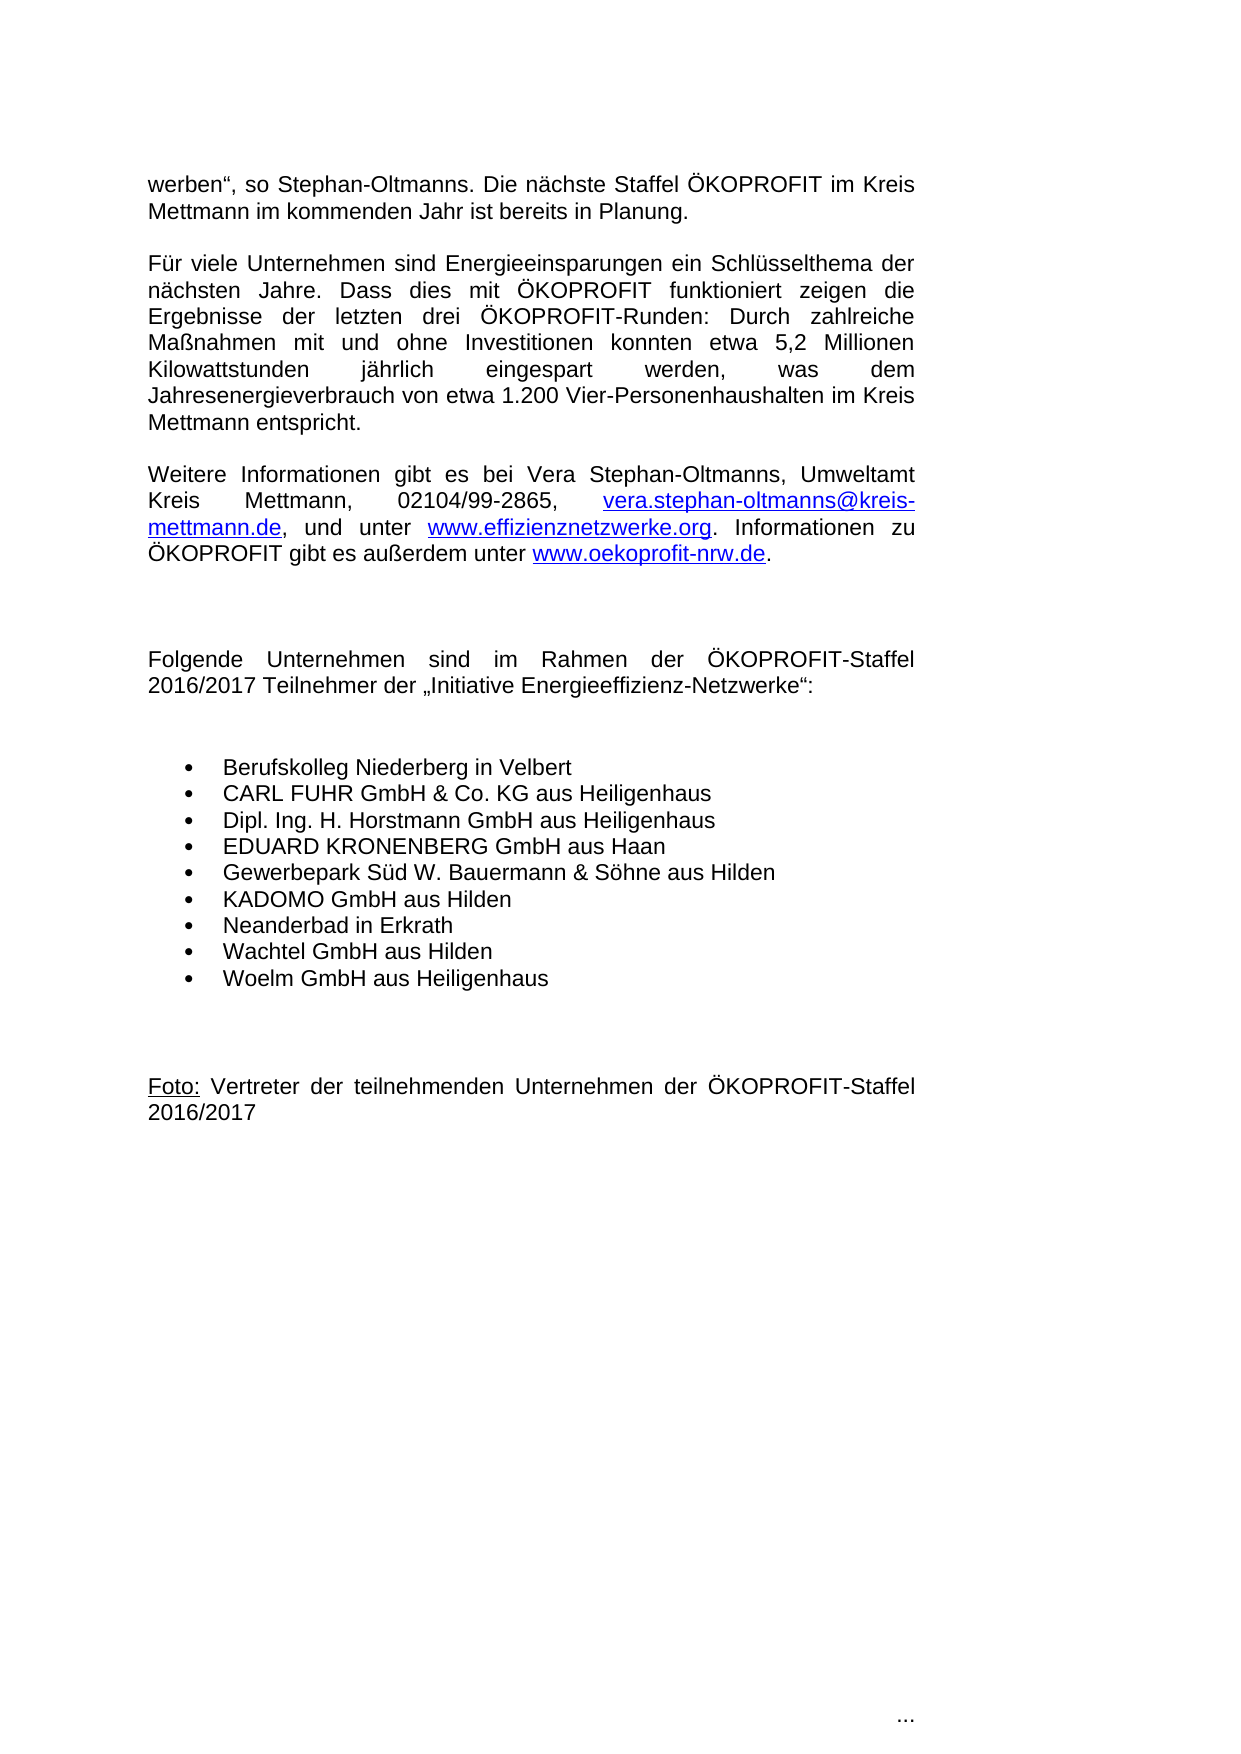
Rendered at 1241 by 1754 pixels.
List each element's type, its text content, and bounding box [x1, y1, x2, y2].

text Foto: Vertreter der teilnehmenden Unternehmen der ÖKOPROFIT-Staffel 2016/2017 [148, 1073, 915, 1126]
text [148, 171, 915, 224]
list Gewerbepark Süd W. Bauermann & Söhne aus Hilden [185, 859, 915, 886]
text Folgende Unternehmen sind im Rahmen der ÖKOPROFIT-Staffel 2016/2017 Teilnehmer der „Initiative Energieeffizienz-Netzwerke“: [148, 646, 915, 698]
list Woelm GmbH aus Heiligenhaus [185, 965, 915, 991]
text Weitere Informationen gibt es bei Vera Stephan-Oltmanns, Umweltamt Kreis Mettmann, 02104/99-2865, vera.stephan-oltmanns@kreis-mettmann.de, und unter www.effizienznetzwerke.org. Informationen zu ÖKOPROFIT gibt es außerdem unter www.oekoprofit-nrw.de. [148, 461, 915, 567]
text Für viele Unternehmen sind Energieeinsparungen ein Schlüsselthema der nächsten Jahre. Dass dies mit ÖKOPROFIT funktioniert zeigen die Ergebnisse der letzten drei ÖKOPROFIT-Runden: Durch zahlreiche Maßnahmen mit und ohne Investitionen konnten etwa 5,2 Millionen Kilowattstunden jährlich eingespart werden, was dem Jahresenergieverbrauch von etwa 1.200 Vier-Personenhaushalten im Kreis Mettmann entspricht. [148, 250, 915, 435]
list Berufskolleg Niederberg in Velbert [185, 754, 915, 780]
list Dipl. Ing. H. Horstmann GmbH aus Heiligenhaus [185, 807, 915, 833]
list KADOMO GmbH aus Hilden [185, 886, 915, 912]
list Neanderbad in Erkrath [185, 912, 915, 938]
list Wachtel GmbH aus Hilden [185, 938, 915, 965]
list EDUARD KRONENBERG GmbH aus Haan [185, 833, 915, 859]
list CARL FUHR GmbH & Co. KG aus Heiligenhaus [185, 780, 915, 807]
